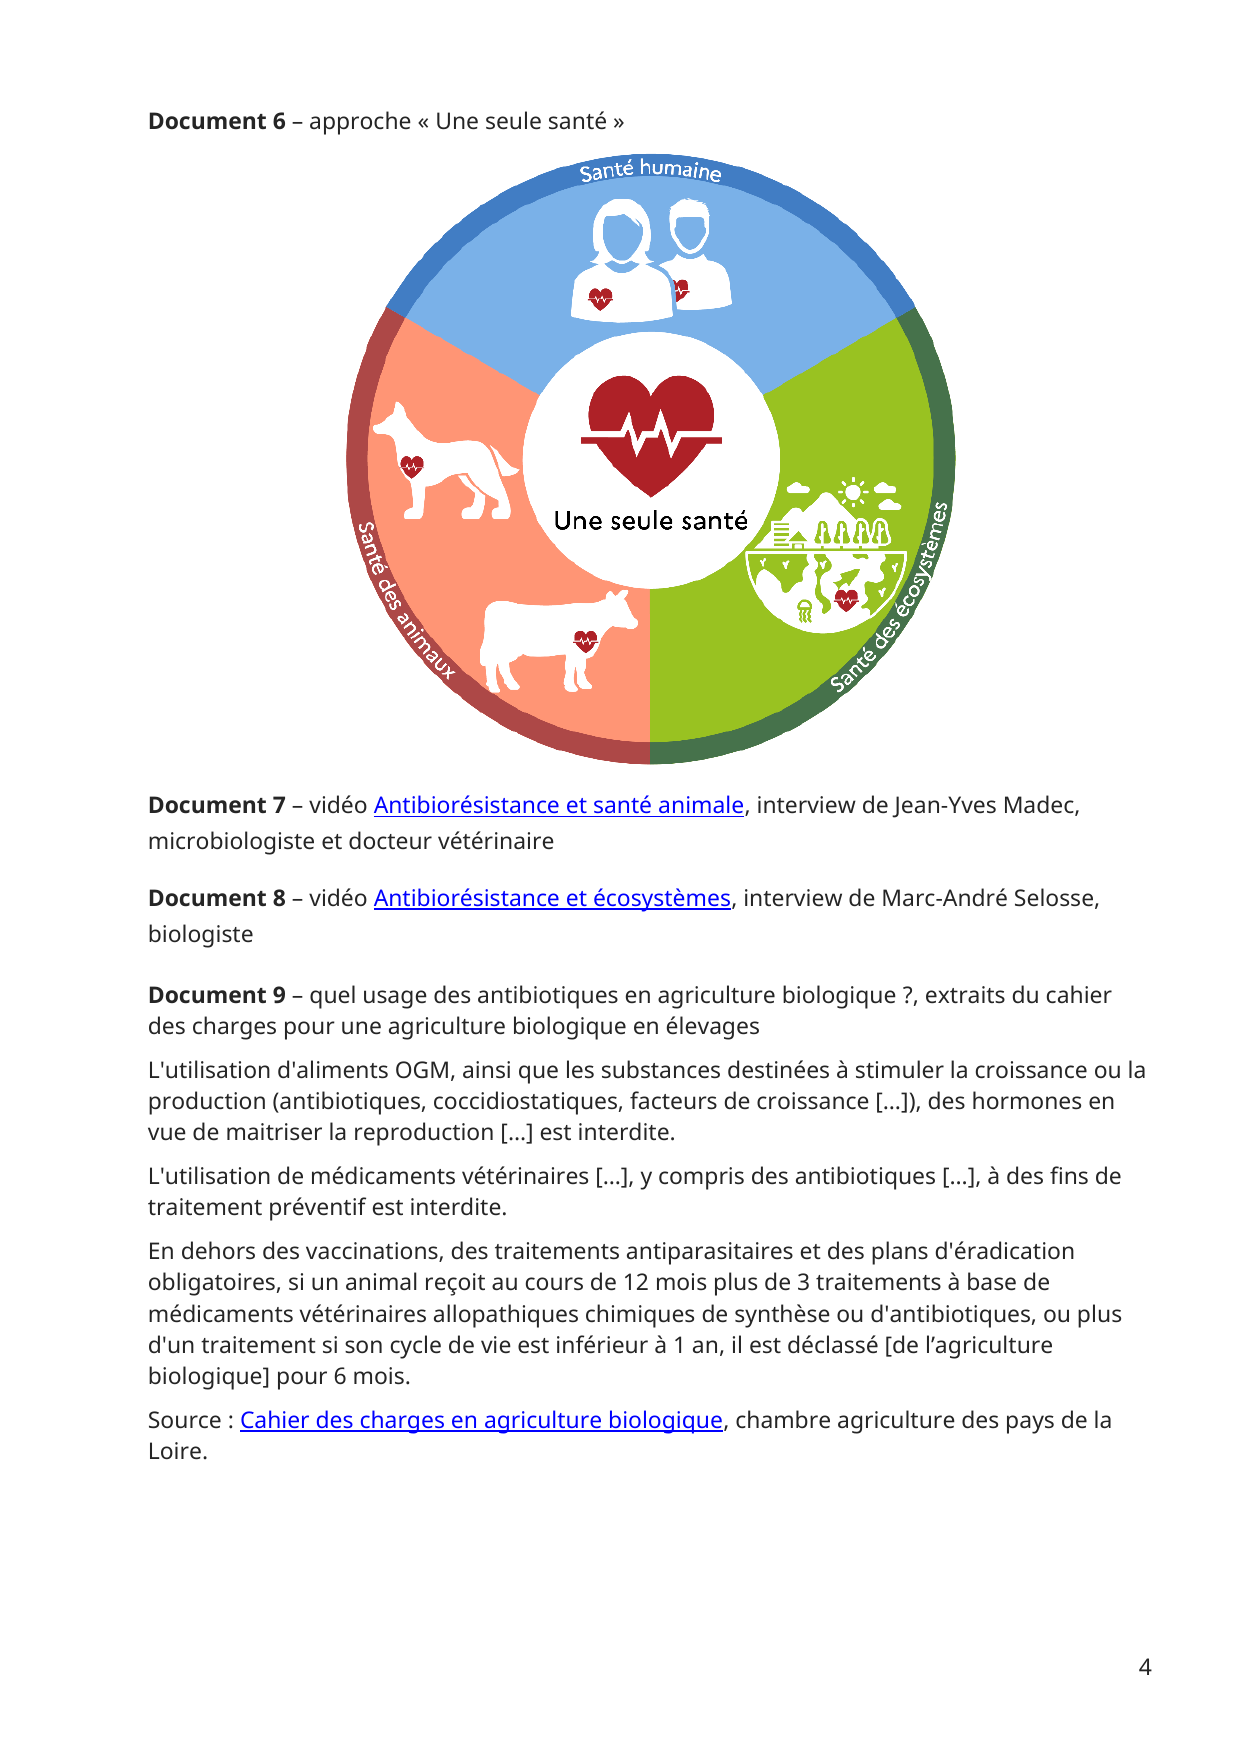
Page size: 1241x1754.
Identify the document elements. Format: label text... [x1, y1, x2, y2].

text L'utilisation d'aliments OGM, ainsi que les substances destinées à stimuler la croissance ou la production (antibiotiques, coccidiostatiques, facteurs de croissance […]), des hormones en vue de maitriser la reproduction […] est interdite. [148, 1054, 1152, 1148]
text Document 6 – approche « Une seule santé » [148, 105, 1152, 136]
text L'utilisation de médicaments vétérinaires […], y compris des antibiotiques […], à des fins de traitement préventif est interdite. [148, 1160, 1152, 1223]
text Document 7 – vidéo Antibiorésistance et santé animale, interview de Jean-Yves Madec, microbiologiste et docteur vétérinaire [148, 789, 1152, 856]
picture [310, 148, 989, 769]
text En dehors des vaccinations, des traitements antiparasitaires et des plans d'éradication obligatoires, si un animal reçoit au cours de 12 mois plus de 3 traitements à base de médicaments vétérinaires allopathiques chimiques de synthèse ou d'antibiotiques, ou plus d'un traitement si son cycle de vie est inférieur à 1 an, il est déclassé [de l’agriculture biologique] pour 6 mois. [148, 1235, 1152, 1391]
text Document 9 – quel usage des antibiotiques en agriculture biologique ?, extraits du cahier des charges pour une agriculture biologique en élevages [148, 979, 1152, 1041]
text Source : Cahier des charges en agriculture biologique, chambre agriculture des pays de la Loire. [148, 1404, 1152, 1466]
text Document 8 – vidéo Antibiorésistance et écosystèmes, interview de Marc-André Selosse, biologiste [148, 882, 1152, 949]
